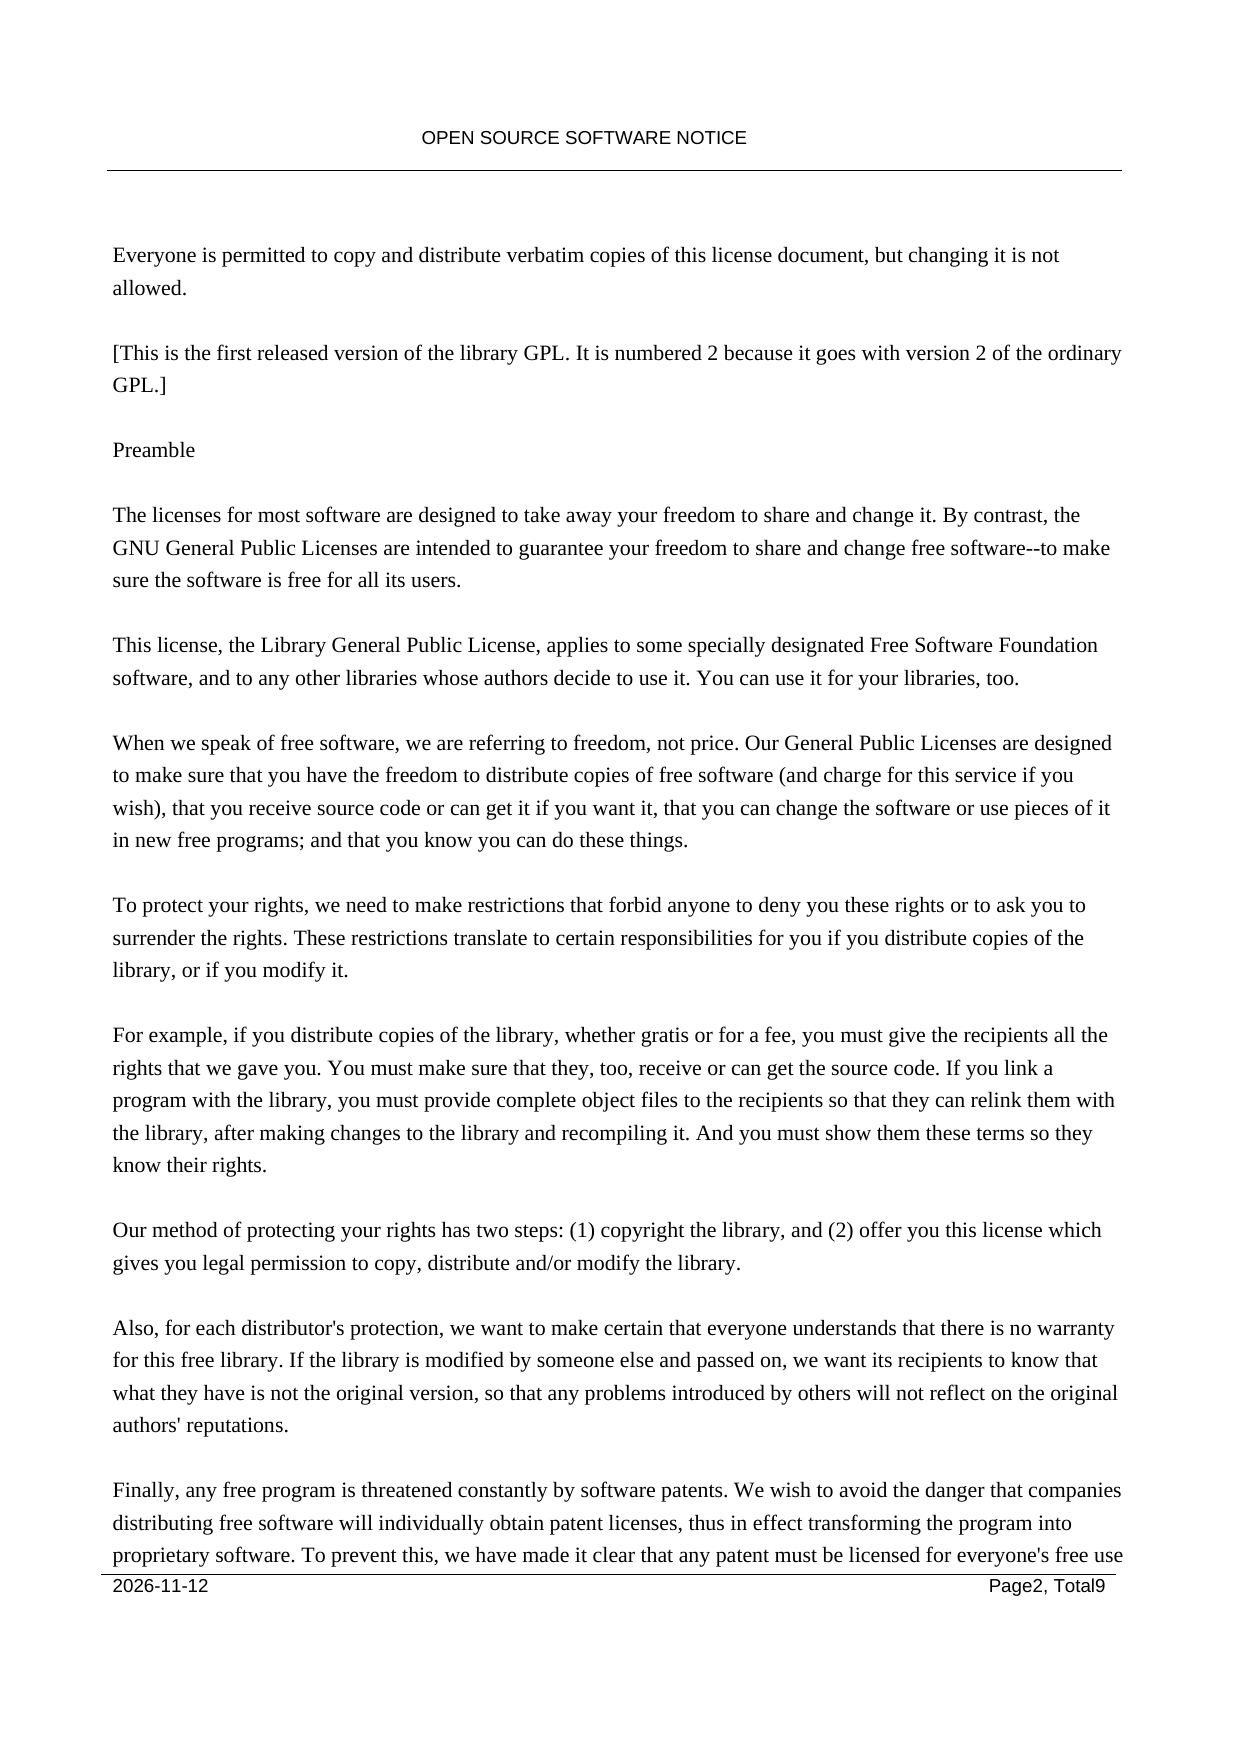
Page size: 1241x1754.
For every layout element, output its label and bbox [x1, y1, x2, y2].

text [112, 206, 1128, 1571]
